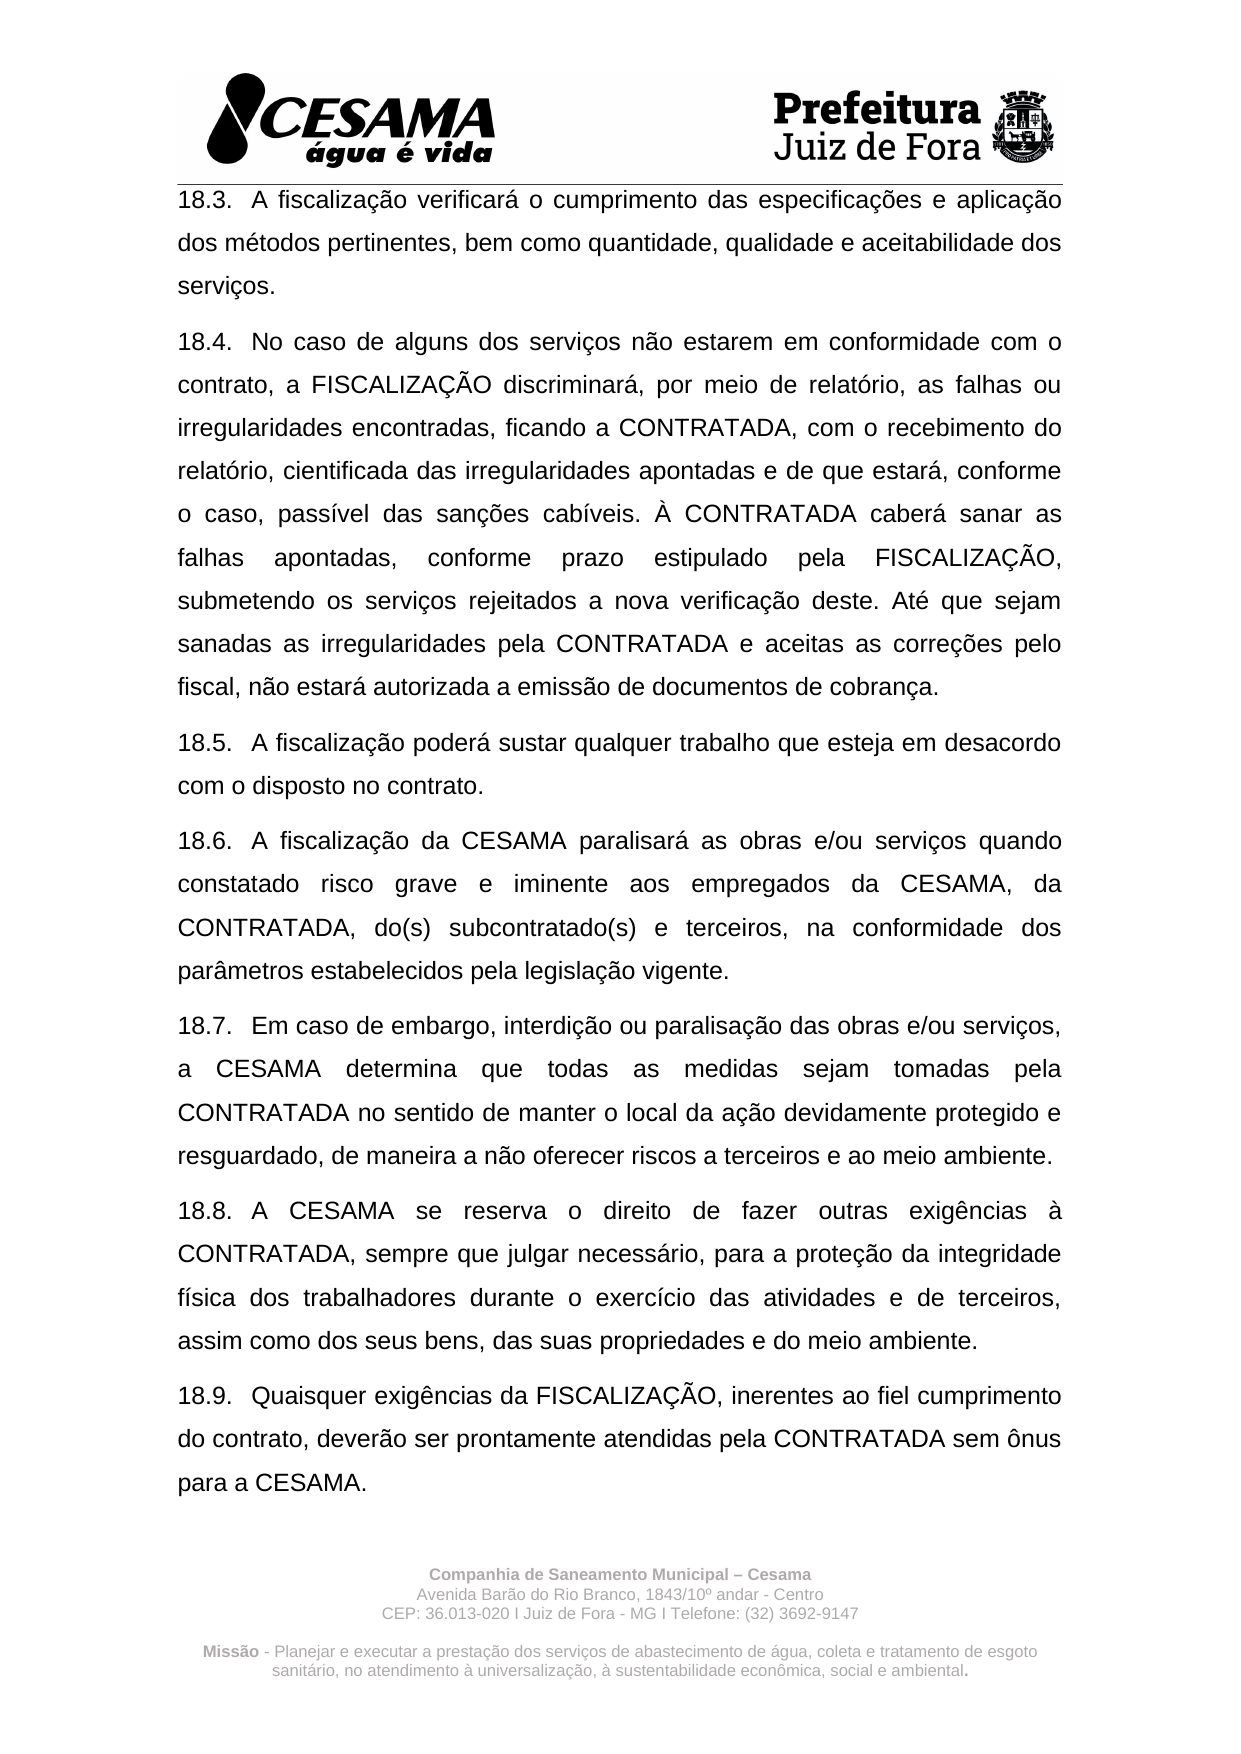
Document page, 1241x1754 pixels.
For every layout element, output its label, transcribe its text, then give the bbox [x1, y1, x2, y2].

subtitle A fiscalização poderá sustar qualquer trabalho que esteja em desacordo com o disposto no contrato. [177, 727, 1063, 799]
picture [177, 73, 1063, 185]
subtitle A fiscalização verificará o cumprimento das especificações e aplicação dos métodos pertinentes, bem como quantidade, qualidade e aceitabilidade dos serviços. [177, 185, 1063, 300]
subtitle A CESAMA se reserva o direito de fazer outras exigências à CONTRATADA, sempre que julgar necessário, para a proteção da integridade física dos trabalhadores durante o exercício das atividades e de terceiros, assim como dos seus bens, das suas propriedades e do meio ambiente. [177, 1196, 1063, 1354]
subtitle Em caso de embargo, interdição ou paralisação das obras e/ou serviços, a CESAMA determina que todas as medidas sejam tomadas pela CONTRATADA no sentido de manter o local da ação devidamente protegido e resguardado, de maneira a não oferecer riscos a terceiros e ao meio ambiente. [177, 1011, 1063, 1169]
subtitle Quaisquer exigências da FISCALIZAÇÃO, inerentes ao fiel cumprimento do contrato, deverão ser prontamente atendidas pela CONTRATADA sem ônus para a CESAMA. [177, 1381, 1063, 1496]
subtitle A fiscalização da CESAMA paralisará as obras e/ou serviços quando constatado risco grave e iminente aos empregados da CESAMA, da CONTRATADA, do(s) subcontratado(s) e terceiros, na conformidade dos parâmetros estabelecidos pela legislação vigente. [177, 826, 1063, 984]
subtitle No caso de alguns dos serviços não estarem em conformidade com o contrato, a FISCALIZAÇÃO discriminará, por meio de relatório, as falhas ou irregularidades encontradas, ficando a CONTRATADA, com o recebimento do relatório, cientificada das irregularidades apontadas e de que estará, conforme o caso, passível das sanções cabíveis. À CONTRATADA caberá sanar as falhas apontadas, conforme prazo estipulado pela FISCALIZAÇÃO, submetendo os serviços rejeitados a nova verificação deste. Até que sejam sanadas as irregularidades pela CONTRATADA e aceitas as correções pelo fiscal, não estará autorizada a emissão de documentos de cobrança. [177, 327, 1063, 701]
